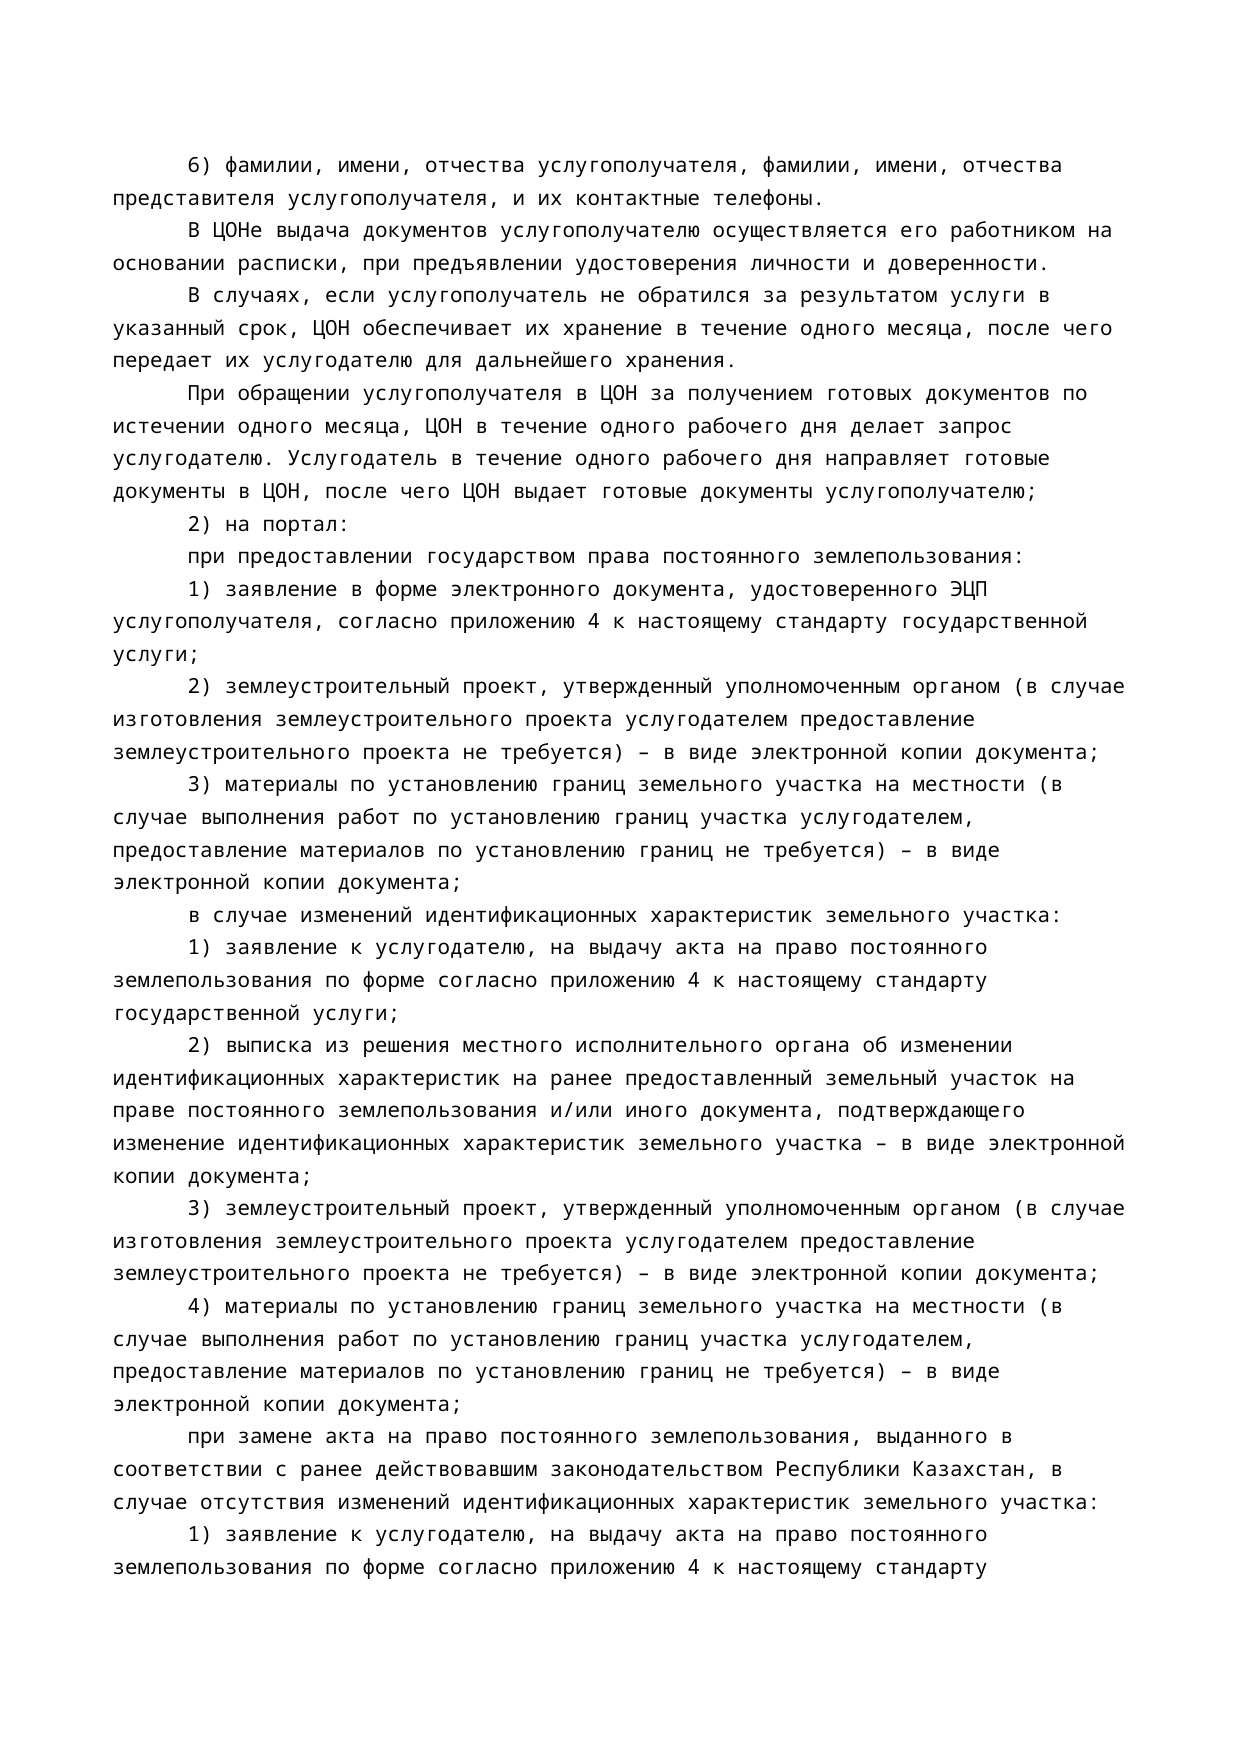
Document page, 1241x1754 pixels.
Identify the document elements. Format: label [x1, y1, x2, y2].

text [112, 150, 1128, 1580]
